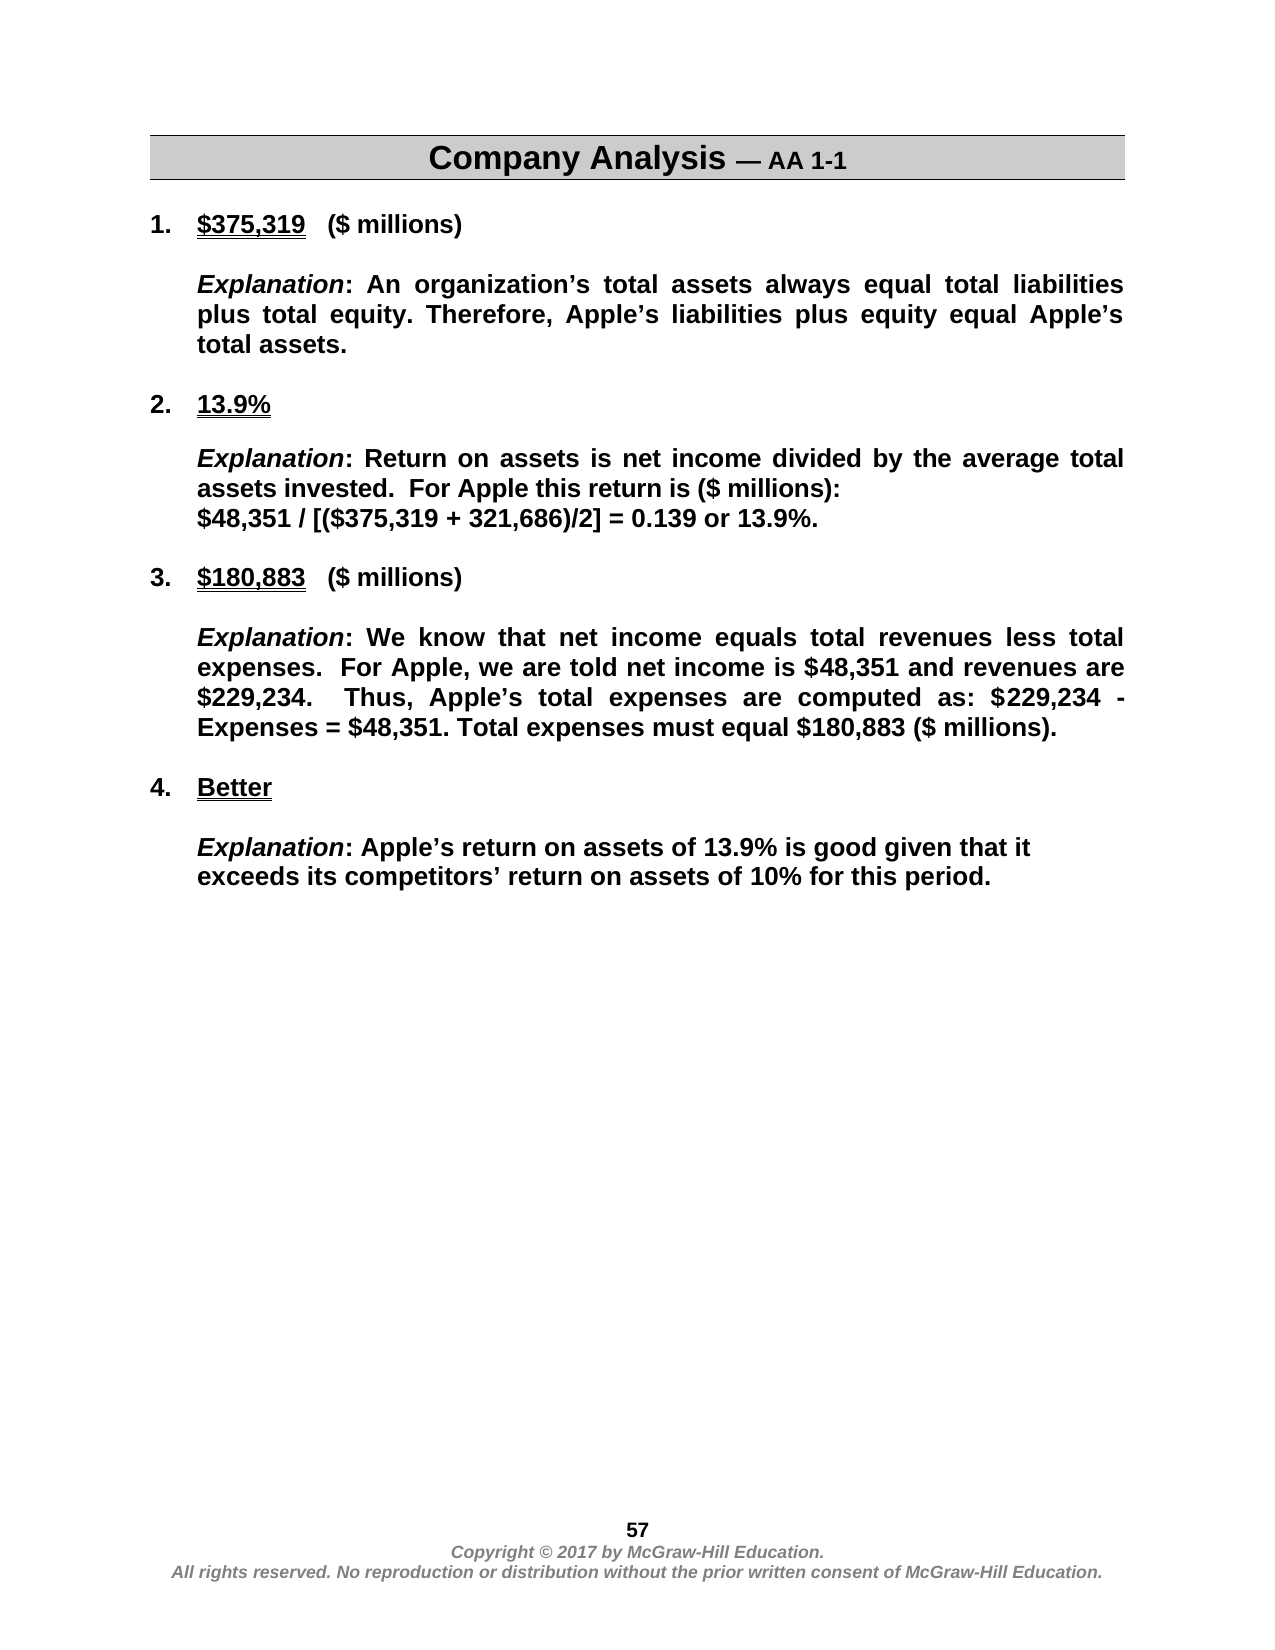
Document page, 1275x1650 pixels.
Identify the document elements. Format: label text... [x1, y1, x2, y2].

list Better [150, 772, 1125, 802]
text 2. 13.9% [150, 389, 1125, 419]
text Explanation: Return on assets is net income divided by the average total assets invested. For Apple this return is ($ millions): [150, 443, 1125, 503]
text Explanation: An organization’s total assets always equal total liabilities plus total equity. Therefore, Apple’s liabilities plus equity equal Apple’s total assets. [150, 269, 1125, 359]
list $180,883 ($ millions) [150, 562, 1125, 592]
text Company Analysis — AA 1-1 [150, 136, 1125, 179]
text $48,351 / [($375,319 + 321,686)/2] = 0.139 or 13.9%. [150, 503, 1125, 533]
list Explanation: Apple’s return on assets of 13.9% is good given that it exceeds its competitors’ return on assets of 10% for this period. [197, 832, 1125, 891]
text 1. $375,319 ($ millions) [150, 209, 1125, 239]
list Explanation: We know that net income equals total revenues less total expenses. For Apple, we are told net income is $48,351 and revenues are $229,234. Thus, Apple’s total expenses are computed as: $229,234 - Expenses = $48,351. Total expenses must equal $180,883 ($ millions). [197, 622, 1125, 742]
